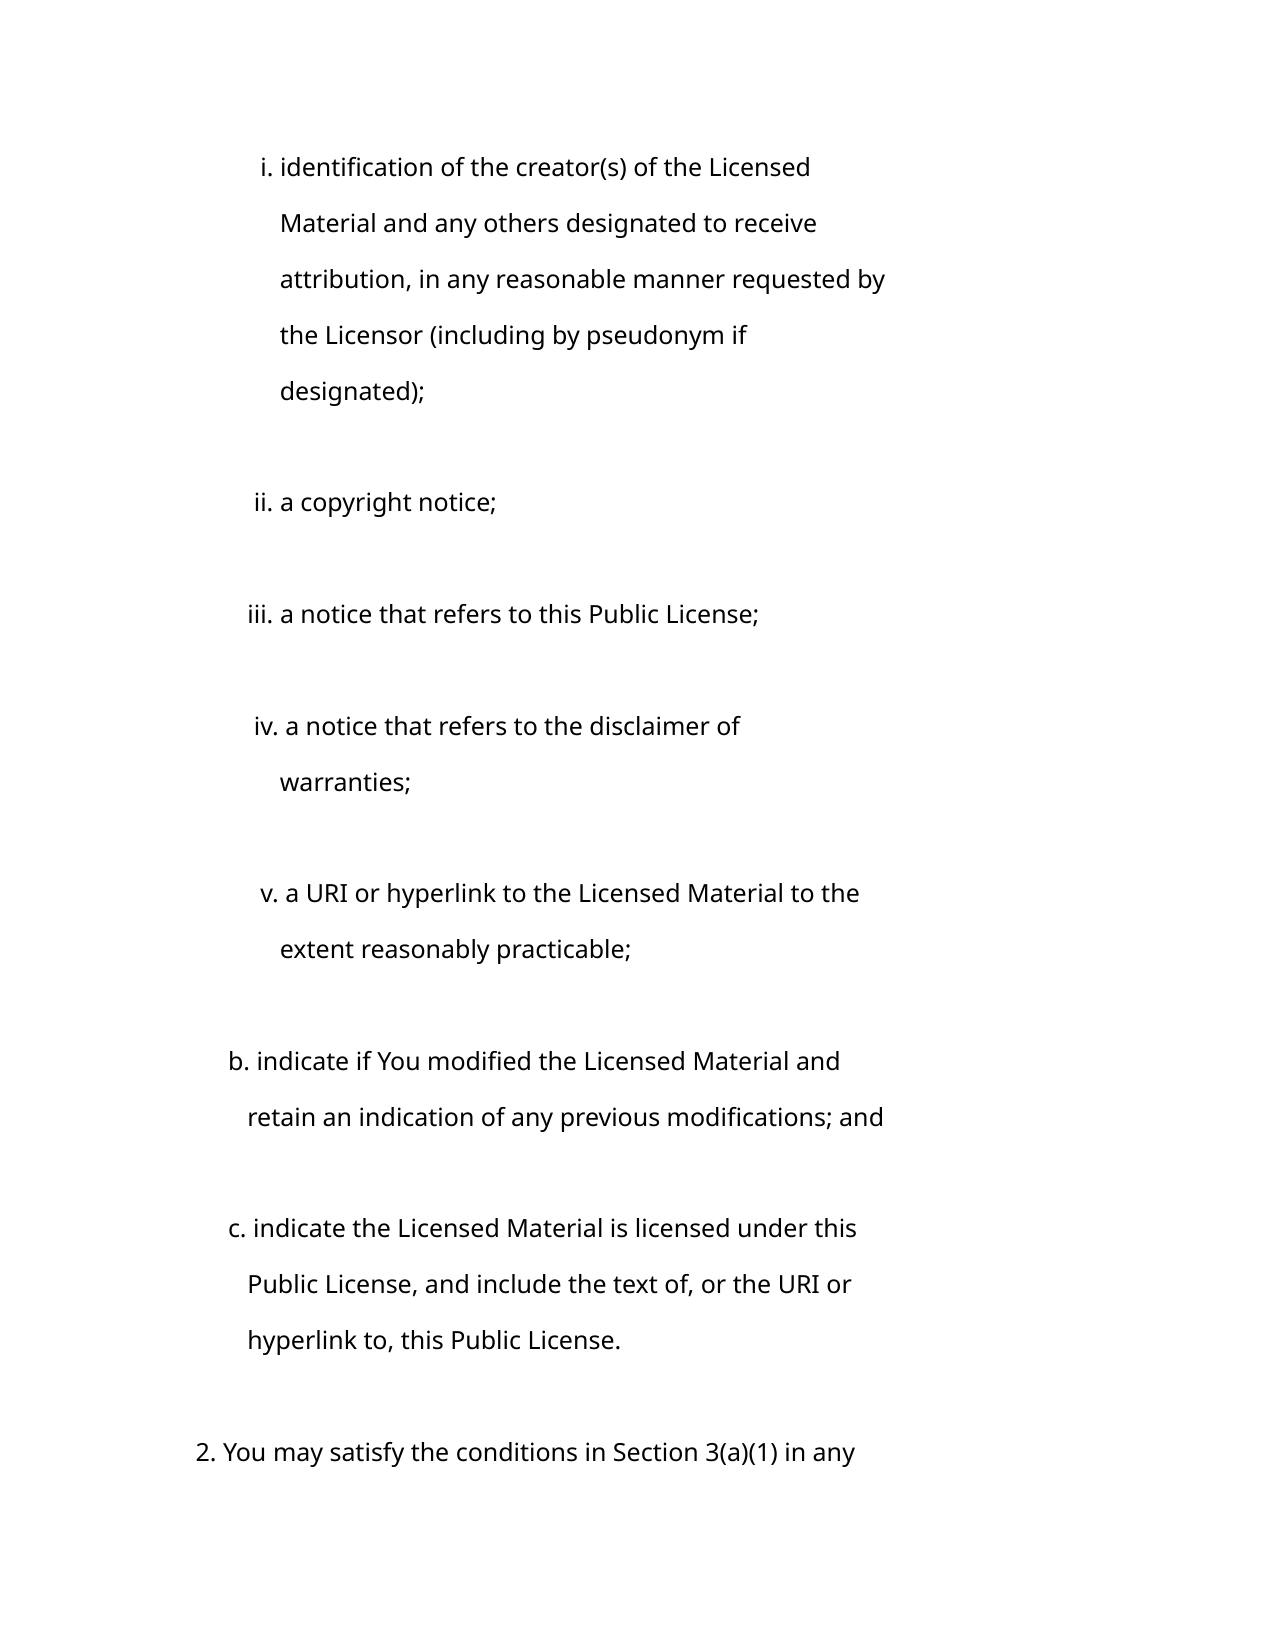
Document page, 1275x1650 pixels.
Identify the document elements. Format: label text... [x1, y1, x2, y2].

text b. indicate if You modified the Licensed Material and [150, 1043, 1125, 1077]
text designated); [150, 373, 1125, 407]
text attribution, in any reasonable manner requested by [150, 262, 1125, 296]
text Public License, and include the text of, or the URI or [150, 1267, 1125, 1301]
text the Licensor (including by pseudonym if [150, 317, 1125, 352]
text retain an indication of any previous modifications; and [150, 1099, 1125, 1133]
text warranties; [150, 764, 1125, 798]
text iv. a notice that refers to the disclaimer of [150, 708, 1125, 742]
text extent reasonably practicable; [150, 932, 1125, 966]
text iii. a notice that refers to this Public License; [150, 597, 1125, 631]
text Material and any others designated to receive [150, 206, 1125, 240]
text v. a URI or hyperlink to the Licensed Material to the [150, 876, 1125, 910]
text ii. a copyright notice; [150, 485, 1125, 519]
text 2. You may satisfy the conditions in Section 3(a)(1) in any [150, 1434, 1125, 1468]
text c. indicate the Licensed Material is licensed under this [150, 1211, 1125, 1245]
text hyperlink to, this Public License. [150, 1322, 1125, 1357]
text i. identification of the creator(s) of the Licensed [150, 150, 1125, 184]
